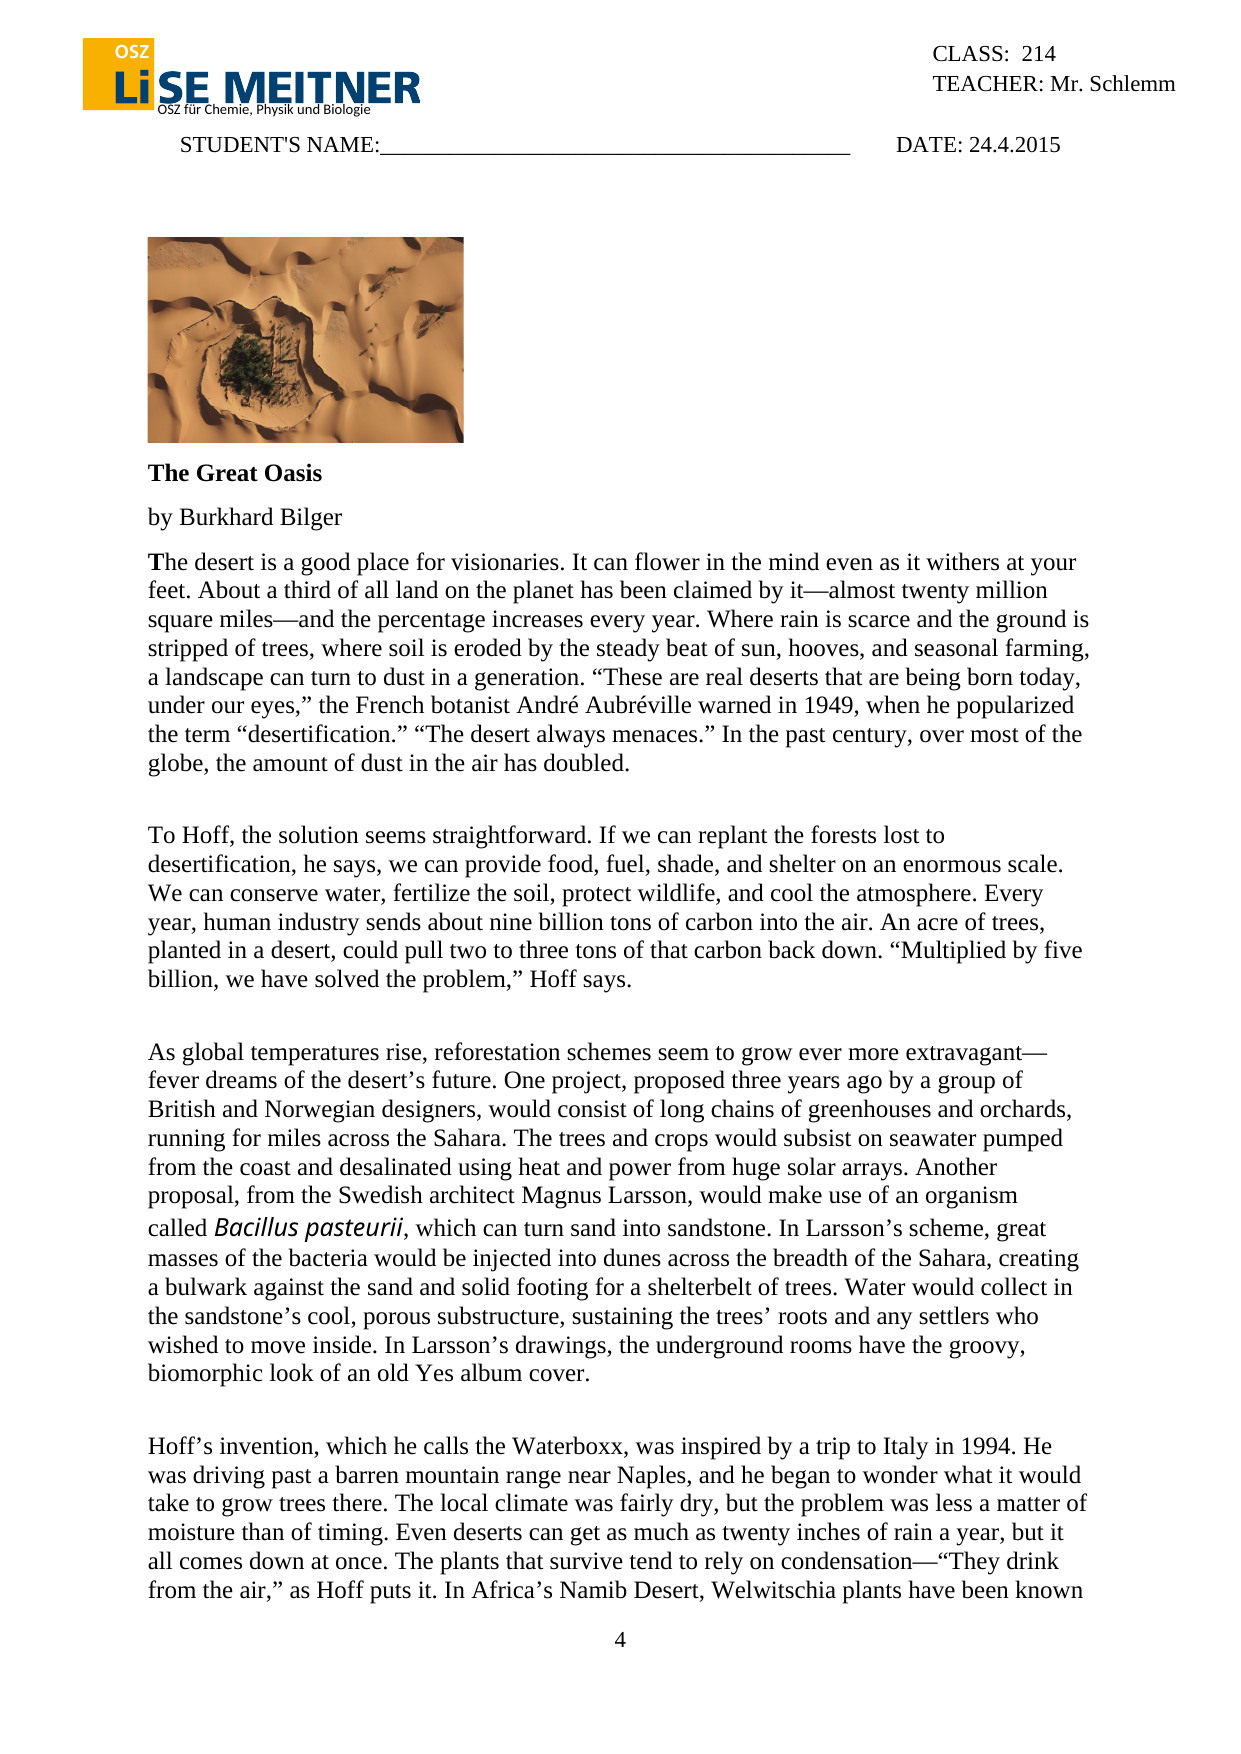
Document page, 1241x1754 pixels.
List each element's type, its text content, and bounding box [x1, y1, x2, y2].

picture [147, 237, 464, 443]
text To Hoff, the solution seems straightforward. If we can replant the forests lost to desertification, he says, we can provide food, fuel, shade, and shelter on an enormous scale. We can conserve water, fertilize the soil, protect wildlife, and cool the atmosphere. Every year, human industry sends about nine billion tons of carbon into the air. An acre of trees, planted in a desert, could pull two to three tons of that carbon back down. “Multiplied by five billion, we have solved the problem,” Hoff says. [148, 821, 1093, 993]
text The Great Oasis [148, 458, 1093, 487]
picture [82, 38, 421, 111]
text The desert is a good place for visionaries. It can flower in the mind even as it withers at your feet. About a third of all land on the planet has been claimed by it—almost twenty million square miles—and the percentage increases every year. Where rain is scarce and the ground is stripped of trees, where soil is eroded by the steady beat of sun, hooves, and seasonal farming, a landscape can turn to dust in a generation. “These are real deserts that are being born today, under our eyes,” the French botanist André Aubréville warned in 1949, when he popularized the term “desertification.” “The desert always menaces.” In the past century, over most of the globe, the amount of dust in the air has doubled. [148, 547, 1093, 777]
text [148, 1431, 1093, 1603]
text by Burkhard Bilger [148, 502, 1093, 531]
text As global temperatures rise, reforestation schemes seem to grow ever more extravagant—fever dreams of the desert’s future. One project, proposed three years ago by a group of British and Norwegian designers, would consist of long chains of greenhouses and orchards, running for miles across the Sahara. The trees and crops would subsist on seawater pumped from the coast and desalinated using heat and power from huge solar arrays. Another proposal, from the Swedish architect Magnus Larsson, would make use of an organism called Bacillus pasteurii, which can turn sand into sandstone. In Larsson’s scheme, great masses of the bacteria would be injected into dunes across the breadth of the Sahara, creating a bulwark against the sand and solid footing for a shelterbelt of trees. Water would collect in the sandstone’s cool, porous substructure, sustaining the trees’ roots and any settlers who wished to move inside. In Larsson’s drawings, the underground rooms have the groovy, biomorphic look of an old Yes album cover. [148, 1037, 1093, 1387]
